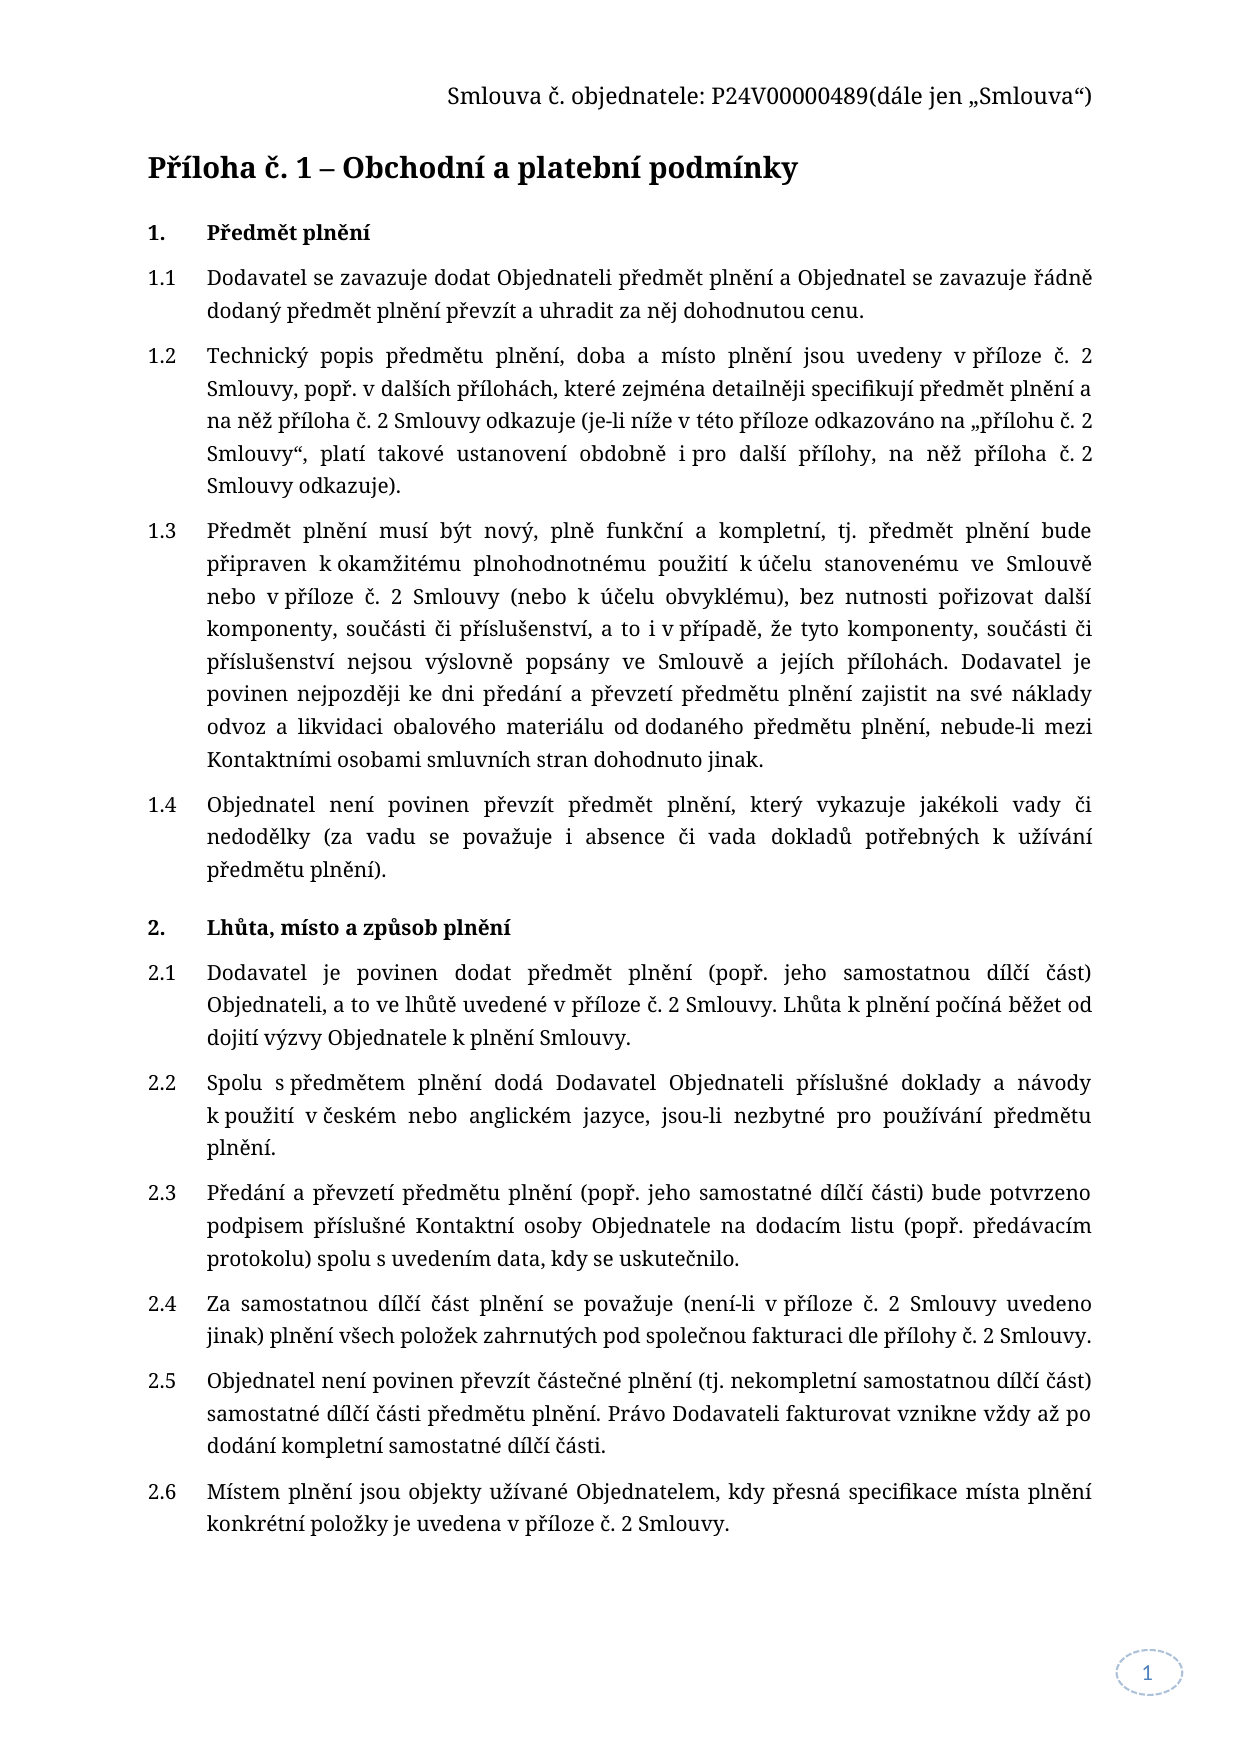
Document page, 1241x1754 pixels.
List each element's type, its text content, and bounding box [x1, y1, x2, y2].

list Za samostatnou dílčí část plnění se považuje (není-li v příloze č. 2 Smlouvy uvedeno jinak) plnění všech položek zahrnutých pod společnou fakturaci dle přílohy č. 2 Smlouvy. [148, 1289, 1093, 1350]
text Příloha č. 1 – Obchodní a platební podmínky [148, 148, 1093, 187]
list Dodavatel se zavazuje dodat Objednateli předmět plnění a Objednatel se zavazuje řádně dodaný předmět plnění převzít a uhradit za něj dohodnutou cenu. [148, 263, 1093, 324]
list Předmět plnění [148, 218, 1093, 247]
list Předání a převzetí předmětu plnění (popř. jeho samostatné dílčí části) bude potvrzeno podpisem příslušné Kontaktní osoby Objednatele na dodacím listu (popř. předávacím protokolu) spolu s uvedením data, kdy se uskutečnilo. [148, 1178, 1093, 1272]
list Objednatel není povinen převzít předmět plnění, který vykazuje jakékoli vady či nedodělky (za vadu se považuje i absence či vada dokladů potřebných k užívání předmětu plnění). [148, 790, 1093, 883]
list Dodavatel je povinen dodat předmět plnění (popř. jeho samostatnou dílčí část) Objednateli, a to ve lhůtě uvedené v příloze č. 2 Smlouvy. Lhůta k plnění počíná běžet od dojití výzvy Objednatele k plnění Smlouvy. [148, 958, 1093, 1051]
list Předmět plnění musí být nový, plně funkční a kompletní, tj. předmět plnění bude připraven k okamžitému plnohodnotnému použití k účelu stanovenému ve Smlouvě nebo v příloze č. 2 Smlouvy (nebo k účelu obvyklému), bez nutnosti pořizovat další komponenty, součásti či příslušenství, a to i v případě, že tyto komponenty, součásti či příslušenství nejsou výslovně popsány ve Smlouvě a jejích přílohách. Dodavatel je povinen nejpozději ke dni předání a převzetí předmětu plnění zajistit na své náklady odvoz a likvidaci obalového materiálu od dodaného předmětu plnění, nebude-li mezi Kontaktními osobami smluvních stran dohodnuto jinak. [148, 517, 1093, 773]
list Lhůta, místo a způsob plnění [148, 913, 1093, 941]
list Spolu s předmětem plnění dodá Dodavatel Objednateli příslušné doklady a návody k použití v českém nebo anglickém jazyce, jsou-li nezbytné pro používání předmětu plnění. [148, 1068, 1093, 1162]
list Technický popis předmětu plnění, doba a místo plnění jsou uvedeny v příloze č. 2 Smlouvy, popř. v dalších přílohách, které zejména detailněji specifikují předmět plnění a na něž příloha č. 2 Smlouvy odkazuje (je-li níže v této příloze odkazováno na „přílohu č. 2 Smlouvy“, platí takové ustanovení obdobně i pro další přílohy, na něž příloha č. 2 Smlouvy odkazuje). [148, 341, 1093, 500]
list Místem plnění jsou objekty užívané Objednatelem, kdy přesná specifikace místa plnění konkrétní položky je uvedena v příloze č. 2 Smlouvy. [148, 1477, 1093, 1538]
list Objednatel není povinen převzít částečné plnění (tj. nekompletní samostatnou dílčí část) samostatné dílčí části předmětu plnění. Právo Dodavateli fakturovat vznikne vždy až po dodání kompletní samostatné dílčí části. [148, 1366, 1093, 1460]
